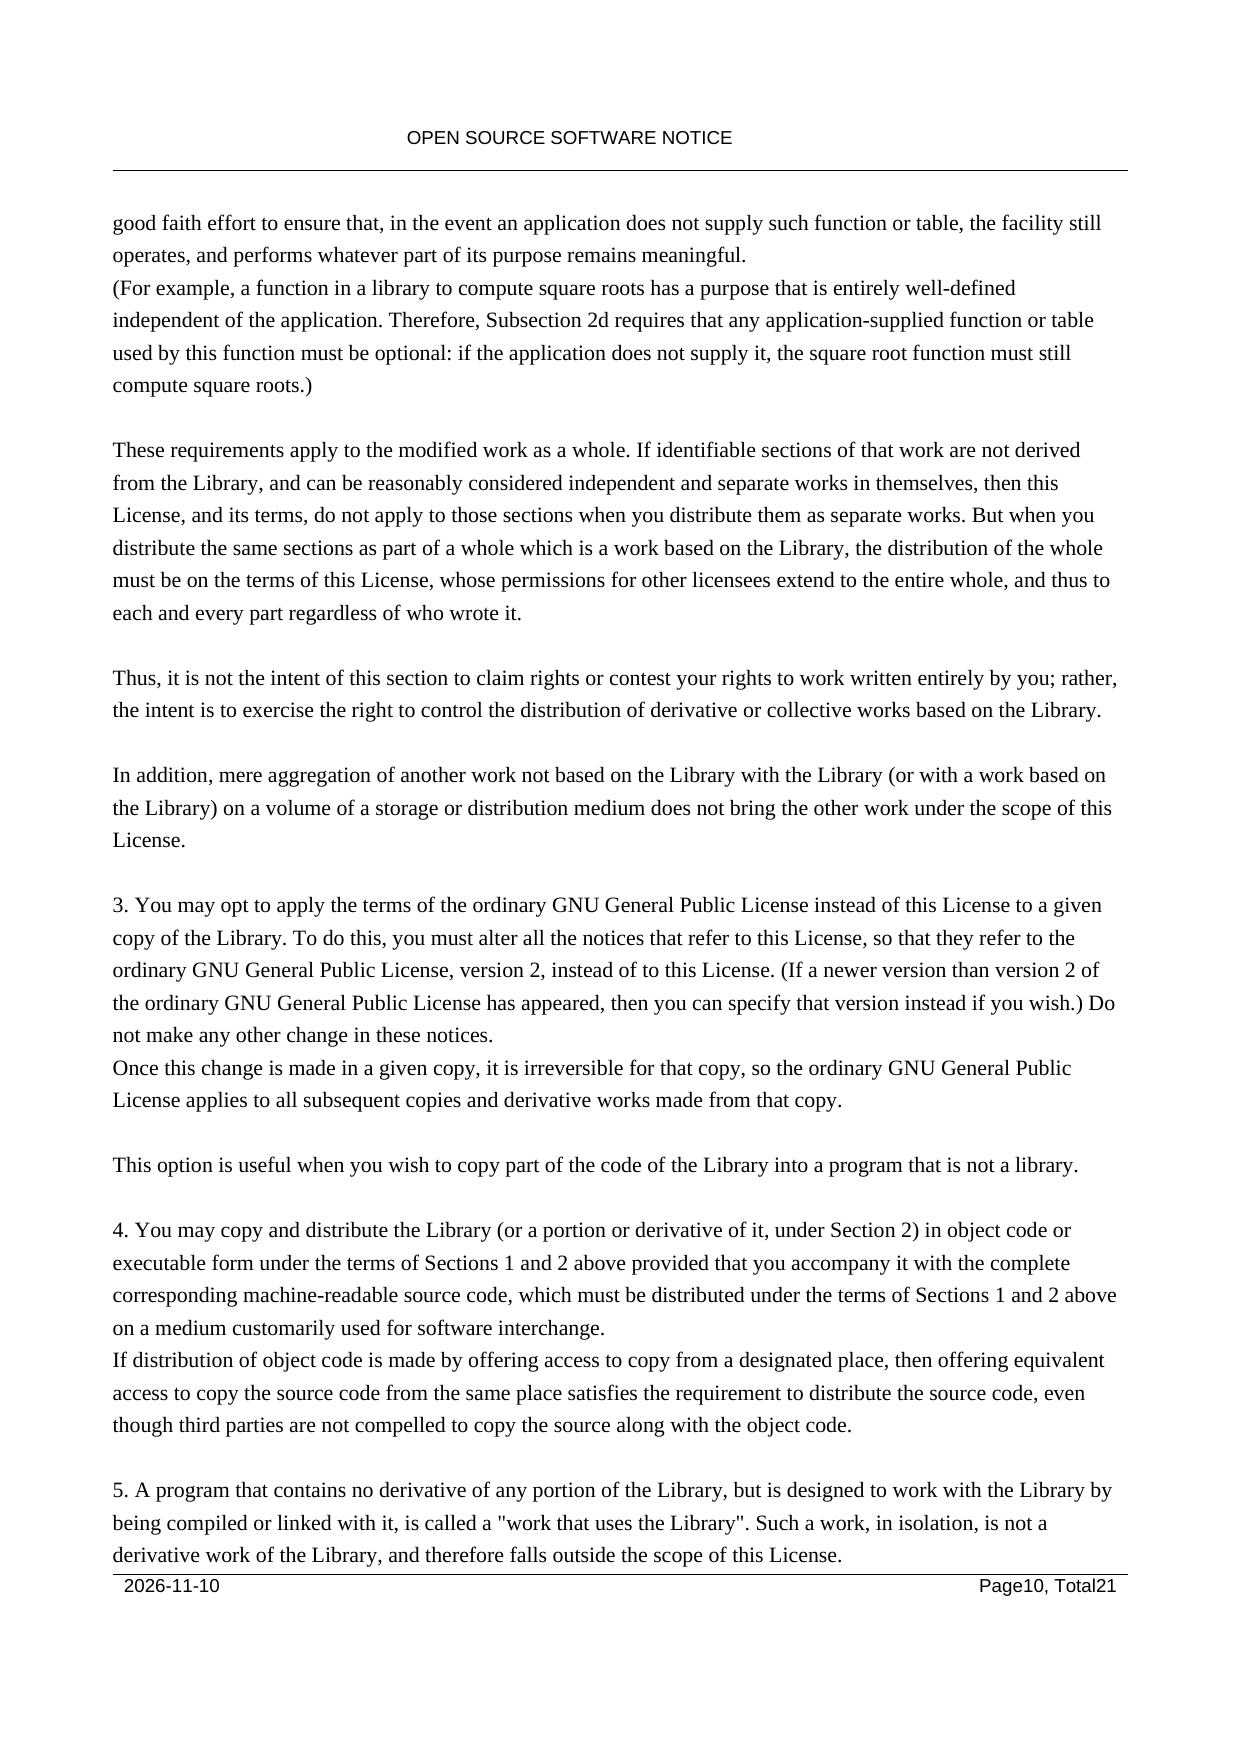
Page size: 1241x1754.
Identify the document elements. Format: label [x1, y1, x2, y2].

text [112, 206, 1128, 1571]
